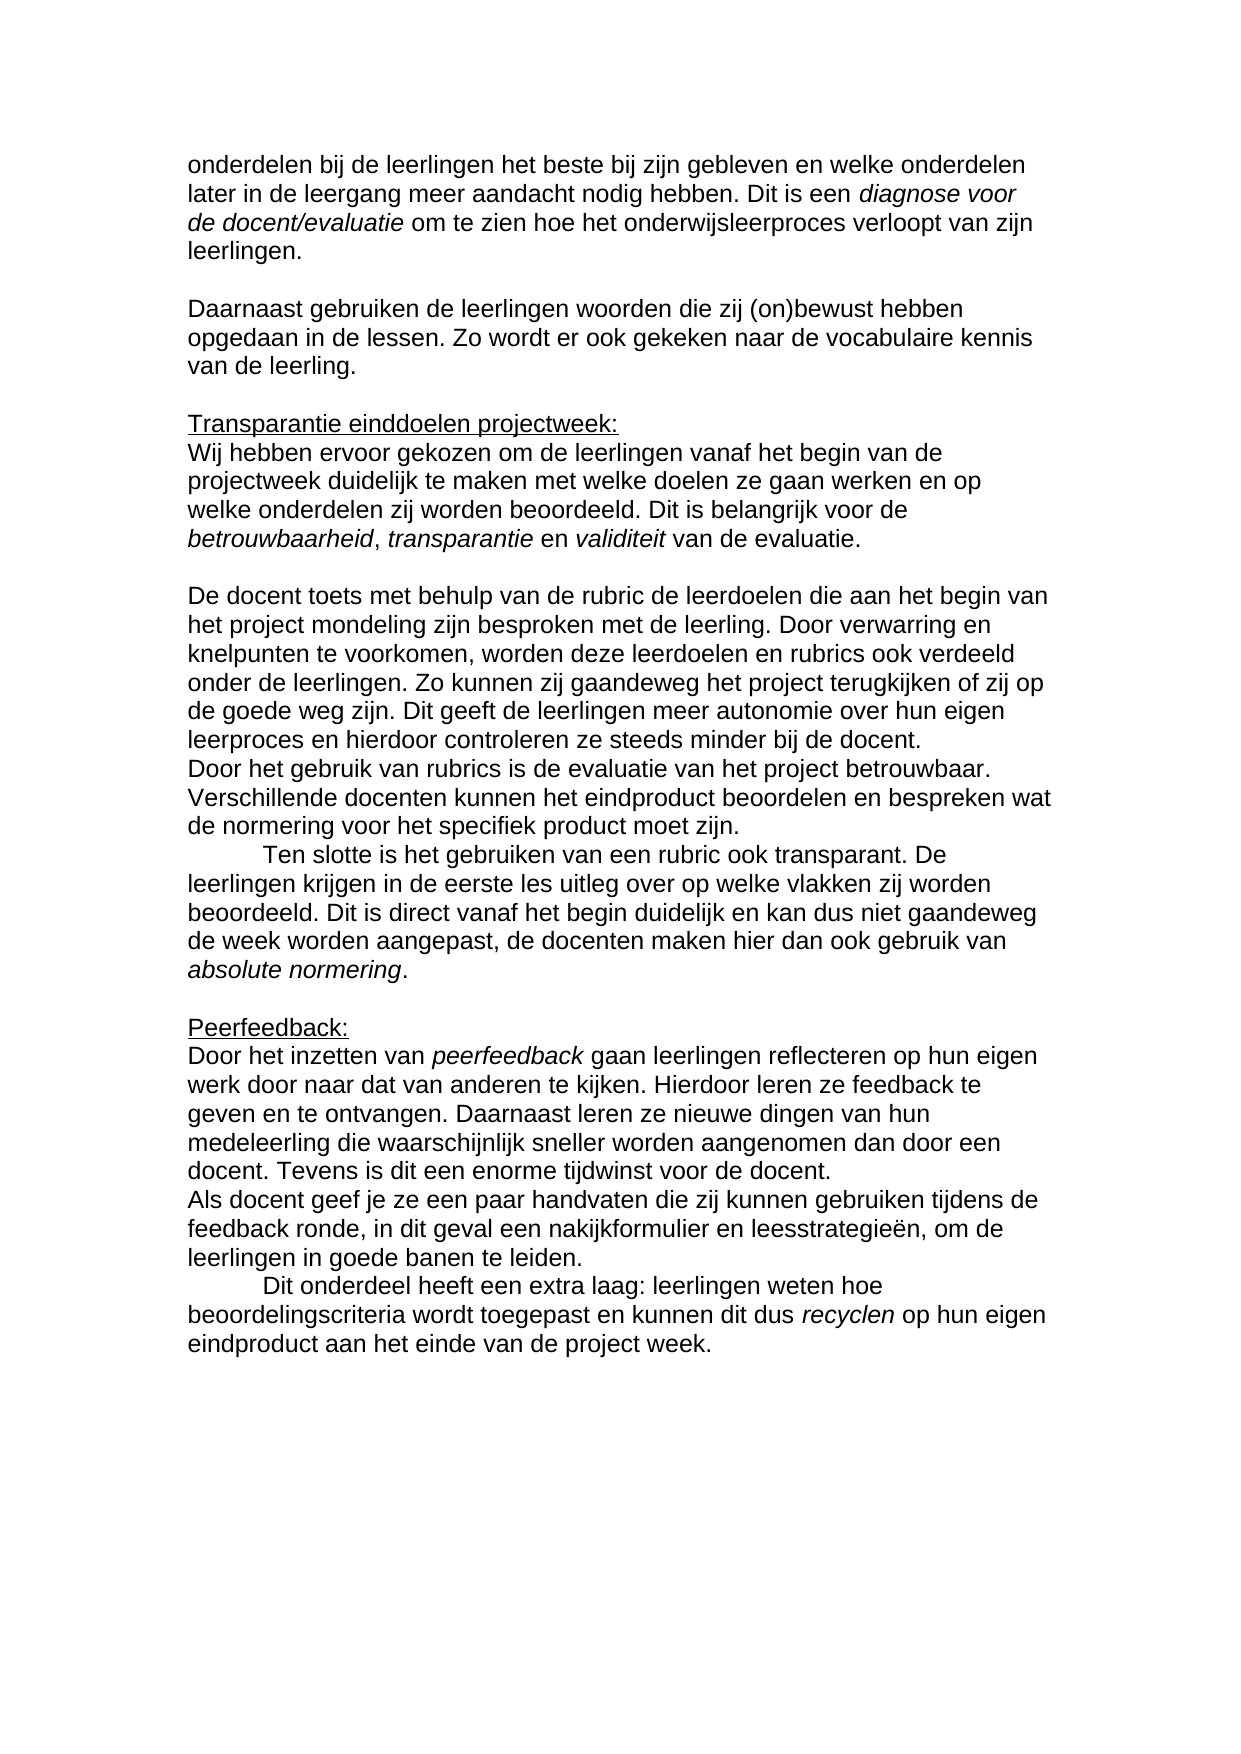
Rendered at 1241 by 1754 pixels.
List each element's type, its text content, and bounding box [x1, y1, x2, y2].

text Door het gebruik van rubrics is de evaluatie van het project betrouwbaar. Verschillende docenten kunnen het eindproduct beoordelen en bespreken wat de normering voor het specifiek product moet zijn. [187, 754, 1053, 840]
text De docent toets met behulp van de rubric de leerdoelen die aan het begin van het project mondeling zijn besproken met de leerling. Door verwarring en knelpunten te voorkomen, worden deze leerdoelen en rubrics ook verdeeld onder de leerlingen. Zo kunnen zij gaandeweg het project terugkijken of zij op de goede weg zijn. Dit geeft de leerlingen meer autonomie over hun eigen leerproces en hierdoor controleren ze steeds minder bij de docent. [187, 581, 1053, 754]
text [187, 150, 1053, 265]
text Peerfeedback: [187, 1012, 1053, 1041]
text Door het inzetten van peerfeedback gaan leerlingen reflecteren op hun eigen werk door naar dat van anderen te kijken. Hierdoor leren ze feedback te geven en te ontvangen. Daarnaast leren ze nieuwe dingen van hun medeleerling die waarschijnlijk sneller worden aangenomen dan door een docent. Tevens is dit een enorme tijdwinst voor de docent. [187, 1041, 1053, 1185]
text Ten slotte is het gebruiken van een rubric ook transparant. De leerlingen krijgen in de eerste les uitleg over op welke vlakken zij worden beoordeeld. Dit is direct vanaf het begin duidelijk en kan dus niet gaandeweg de week worden aangepast, de docenten maken hier dan ook gebruik van absolute normering. [187, 840, 1053, 984]
text Dit onderdeel heeft een extra laag: leerlingen weten hoe beoordelingscriteria wordt toegepast en kunnen dit dus recyclen op hun eigen eindproduct aan het einde van de project week. [187, 1271, 1053, 1357]
text Daarnaast gebruiken de leerlingen woorden die zij (on)bewust hebben opgedaan in de lessen. Zo wordt er ook gekeken naar de vocabulaire kennis van de leerling. [187, 294, 1053, 380]
text Wij hebben ervoor gekozen om de leerlingen vanaf het begin van de projectweek duidelijk te maken met welke doelen ze gaan werken en op welke onderdelen zij worden beoordeeld. Dit is belangrijk voor de betrouwbaarheid, transparantie en validiteit van de evaluatie. [187, 437, 1053, 552]
text Transparantie einddoelen projectweek: [187, 409, 1053, 437]
text Als docent geef je ze een paar handvaten die zij kunnen gebruiken tijdens de feedback ronde, in dit geval een nakijkformulier en leesstrategieën, om de leerlingen in goede banen te leiden. [187, 1185, 1053, 1271]
